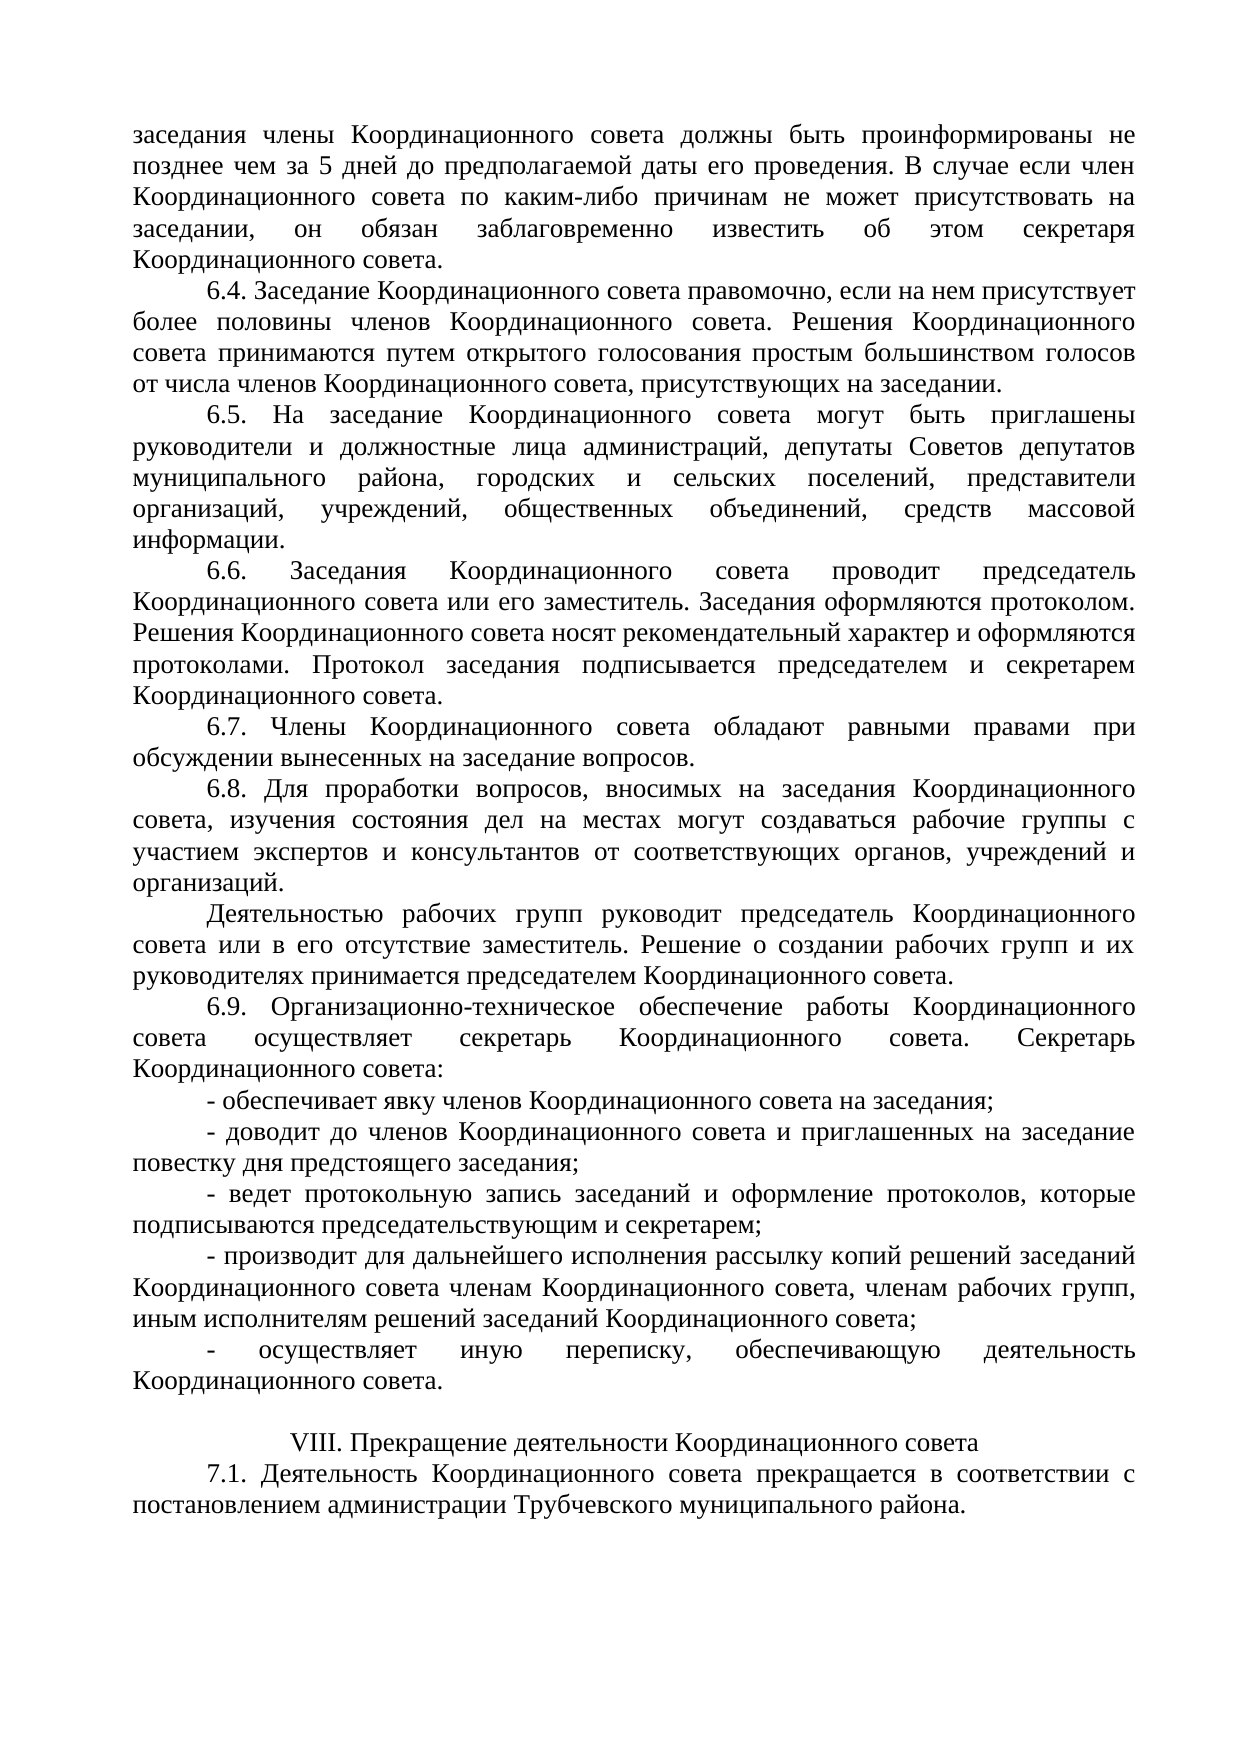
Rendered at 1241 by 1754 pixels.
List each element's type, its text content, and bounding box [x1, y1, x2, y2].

text - доводит до членов Координационного совета и приглашенных на заседание повестку дня предстоящего заседания; [132, 1115, 1137, 1177]
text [132, 118, 1137, 274]
text 6.4. Заседание Координационного совета правомочно, если на нем присутствует более половины членов Координационного совета. Решения Координационного совета принимаются путем открытого голосования простым большинством голосов от числа членов Координационного совета, присутствующих на заседании. [132, 274, 1137, 398]
text - производит для дальнейшего исполнения рассылку копий решений заседаний Координационного совета членам Координационного совета, членам рабочих групп, иным исполнителям решений заседаний Координационного совета; [132, 1239, 1137, 1333]
text 6.9. Организационно-техническое обеспечение работы Координационного совета осуществляет секретарь Координационного совета. Секретарь Координационного совета: [132, 990, 1137, 1084]
text 6.8. Для проработки вопросов, вносимых на заседания Координационного совета, изучения состояния дел на местах могут создаваться рабочие группы с участием экспертов и консультантов от соответствующих органов, учреждений и организаций. [132, 772, 1137, 897]
text - ведет протокольную запись заседаний и оформление протоколов, которые подписываются председательствующим и секретарем; [132, 1177, 1137, 1239]
text 6.7. Члены Координационного совета обладают равными правами при обсуждении вынесенных на заседание вопросов. [132, 710, 1137, 772]
text 6.5. На заседание Координационного совета могут быть приглашены руководители и должностные лица администраций, депутаты Советов депутатов муниципального района, городских и сельских поселений, представители организаций, учреждений, общественных объединений, средств массовой информации. [132, 398, 1137, 554]
text - обеспечивает явку членов Координационного совета на заседания; [132, 1084, 1137, 1115]
text Деятельностью рабочих групп руководит председатель Координационного совета или в его отсутствие заместитель. Решение о создании рабочих групп и их руководителях принимается председателем Координационного совета. [132, 897, 1137, 990]
text - осуществляет иную переписку, обеспечивающую деятельность Координационного совета. [132, 1333, 1137, 1395]
text VIII. Прекращение деятельности Координационного совета [132, 1395, 1137, 1457]
text 6.6. Заседания Координационного совета проводит председатель Координационного совета или его заместитель. Заседания оформляются протоколом. Решения Координационного совета носят рекомендательный характер и оформляются протоколами. Протокол заседания подписывается председателем и секретарем Координационного совета. [132, 554, 1137, 710]
text 7.1. Деятельность Координационного совета прекращается в соответствии с постановлением администрации Трубчевского муниципального района. [132, 1457, 1137, 1520]
